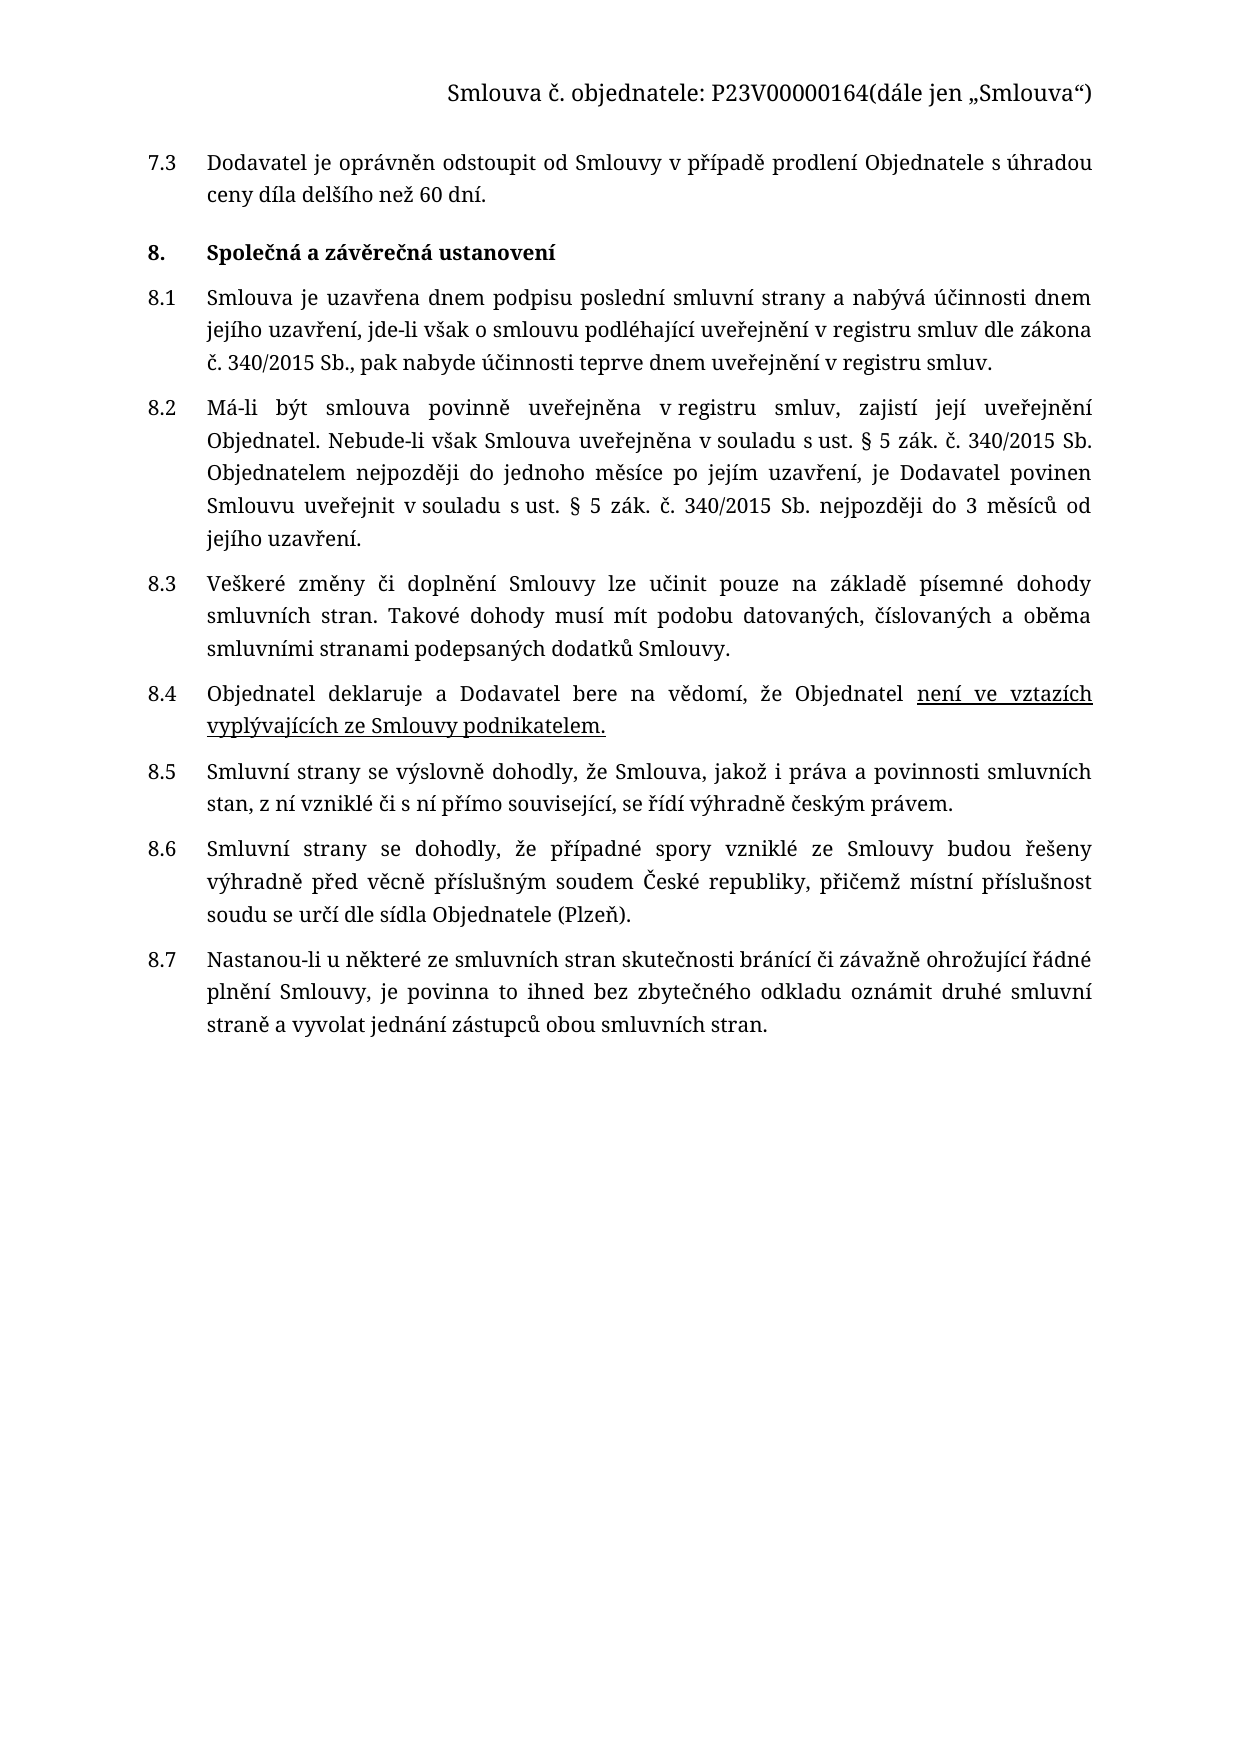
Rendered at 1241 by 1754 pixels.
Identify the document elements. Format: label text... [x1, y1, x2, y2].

list Objednatel deklaruje a Dodavatel bere na vědomí, že Objednatel není ve vztazích vyplývajících ze Smlouvy podnikatelem. [148, 679, 1093, 740]
list Smluvní strany se výslovně dohodly, že Smlouva, jakož i práva a povinnosti smluvních stan, z ní vzniklé či s ní přímo související, se řídí výhradně českým právem. [148, 757, 1093, 818]
list Smluvní strany se dohodly, že případné spory vzniklé ze Smlouvy budou řešeny výhradně před věcně příslušným soudem České republiky, přičemž místní příslušnost soudu se určí dle sídla Objednatele (Plzeň). [148, 834, 1093, 928]
list Společná a závěrečná ustanovení [148, 238, 1093, 266]
list Nastanou-li u některé ze smluvních stran skutečnosti bránící či závažně ohrožující řádné plnění Smlouvy, je povinna to ihned bez zbytečného odkladu oznámit druhé smluvní straně a vyvolat jednání zástupců obou smluvních stran. [148, 945, 1093, 1038]
list Smlouva je uzavřena dnem podpisu poslední smluvní strany a nabývá účinnosti dnem jejího uzavření, jde-li však o smlouvu podléhající uveřejnění v registru smluv dle zákona č. 340/2015 Sb., pak nabyde účinnosti teprve dnem uveřejnění v registru smluv. [148, 283, 1093, 377]
list Dodavatel je oprávněn odstoupit od Smlouvy v případě prodlení Objednatele s úhradou ceny díla delšího než 60 dní. [148, 148, 1093, 209]
list Veškeré změny či doplnění Smlouvy lze učinit pouze na základě písemné dohody smluvních stran. Takové dohody musí mít podobu datovaných, číslovaných a oběma smluvními stranami podepsaných dodatků Smlouvy. [148, 569, 1093, 662]
list Má-li být smlouva povinně uveřejněna v registru smluv, zajistí její uveřejnění Objednatel. Nebude-li však Smlouva uveřejněna v souladu s ust. § 5 zák. č. 340/2015 Sb. Objednatelem nejpozději do jednoho měsíce po jejím uzavření, je Dodavatel povinen Smlouvu uveřejnit v souladu s ust. § 5 zák. č. 340/2015 Sb. nejpozději do 3 měsíců od jejího uzavření. [148, 393, 1093, 552]
